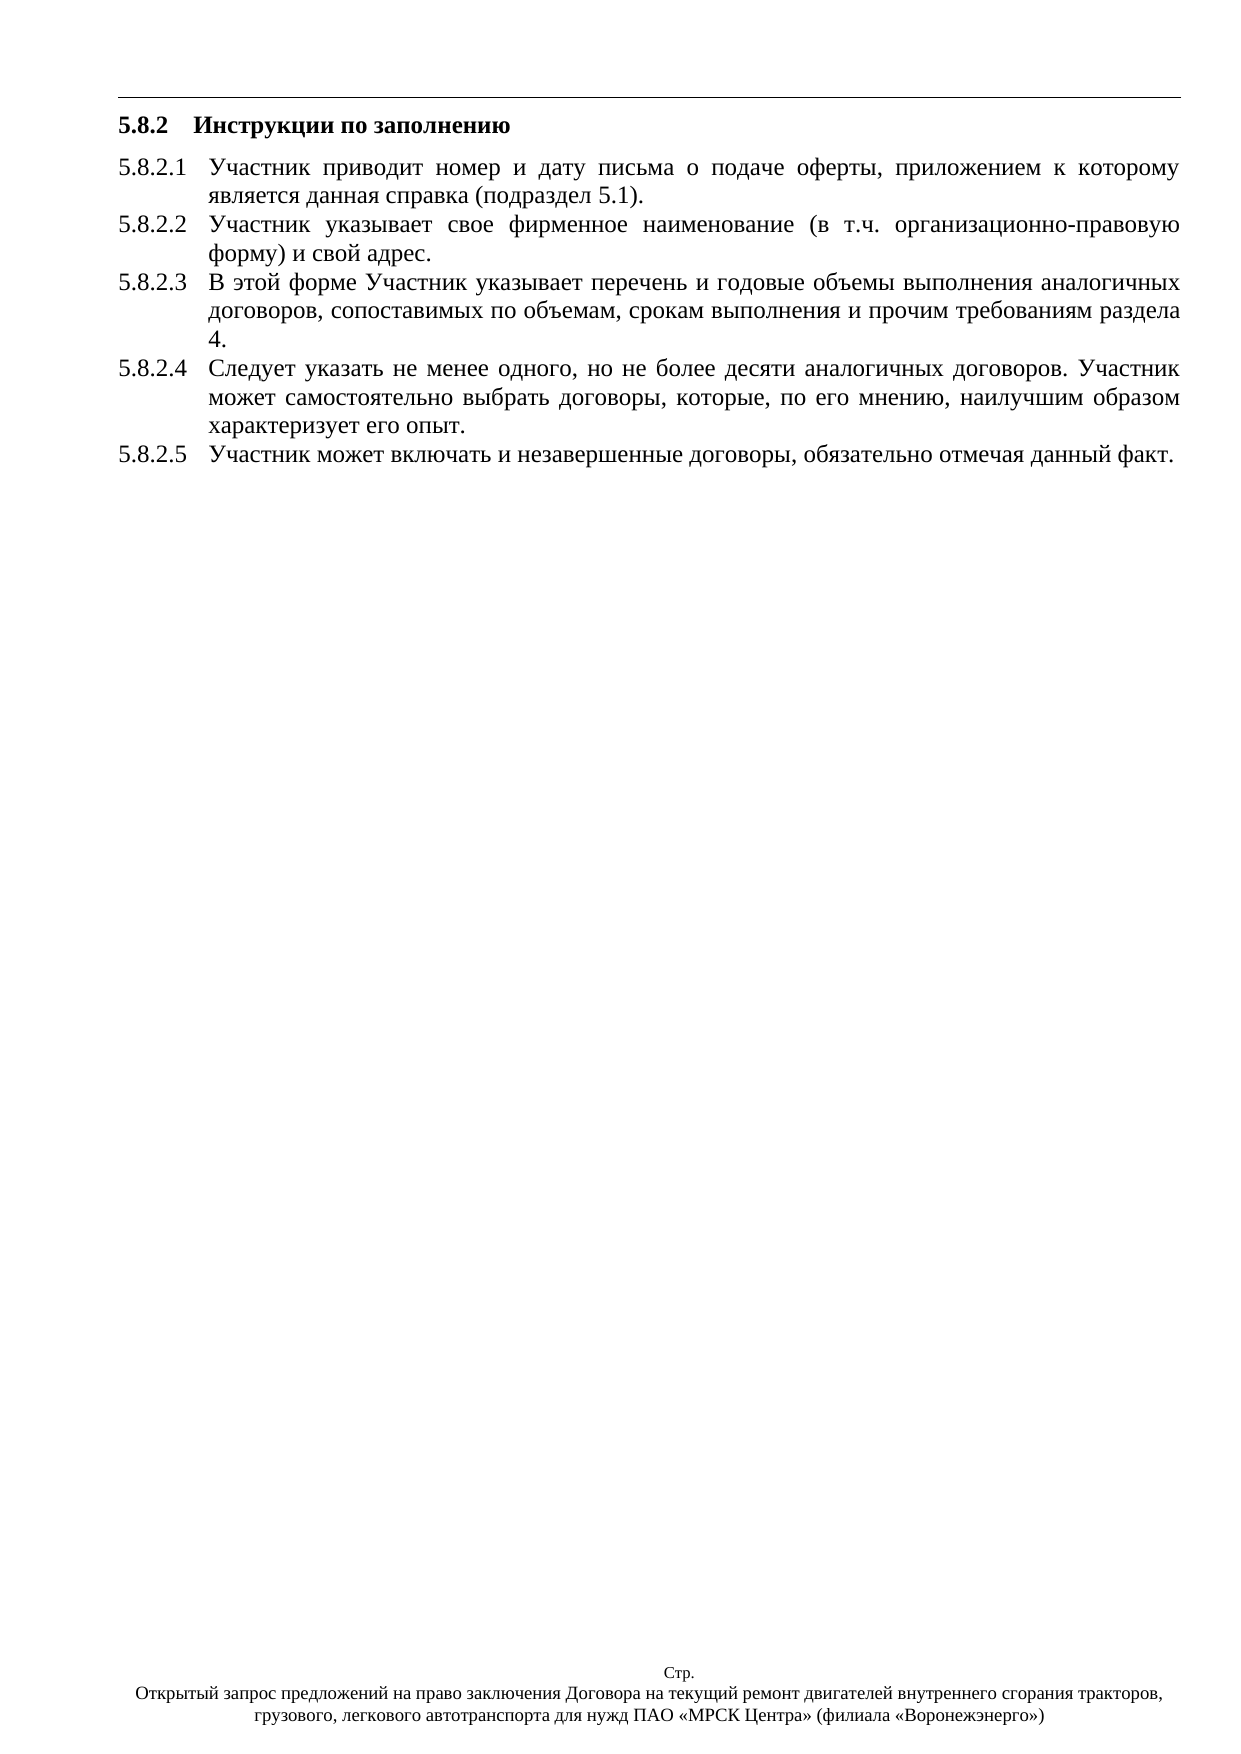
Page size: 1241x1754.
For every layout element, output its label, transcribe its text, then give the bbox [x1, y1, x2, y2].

list Следует указать не менее одного, но не более десяти аналогичных договоров. Участник может самостоятельно выбрать договоры, которые, по его мнению, наилучшим образом характеризует его опыт. [118, 353, 1181, 439]
list Участник приводит номер и дату письма о подаче оферты, приложением к которому является данная справка (подраздел 5.1). [118, 152, 1181, 209]
list В этой форме Участник указывает перечень и годовые объемы выполнения аналогичных договоров, сопоставимых по объемам, срокам выполнения и прочим требованиям раздела 4. [118, 267, 1181, 353]
list Участник может включать и незавершенные договоры, обязательно отмечая данный факт. [118, 439, 1181, 468]
list Участник указывает свое фирменное наименование (в т.ч. организационно-правовую форму) и свой адрес. [118, 209, 1181, 267]
subtitle Инструкции по заполнению [118, 111, 1181, 139]
